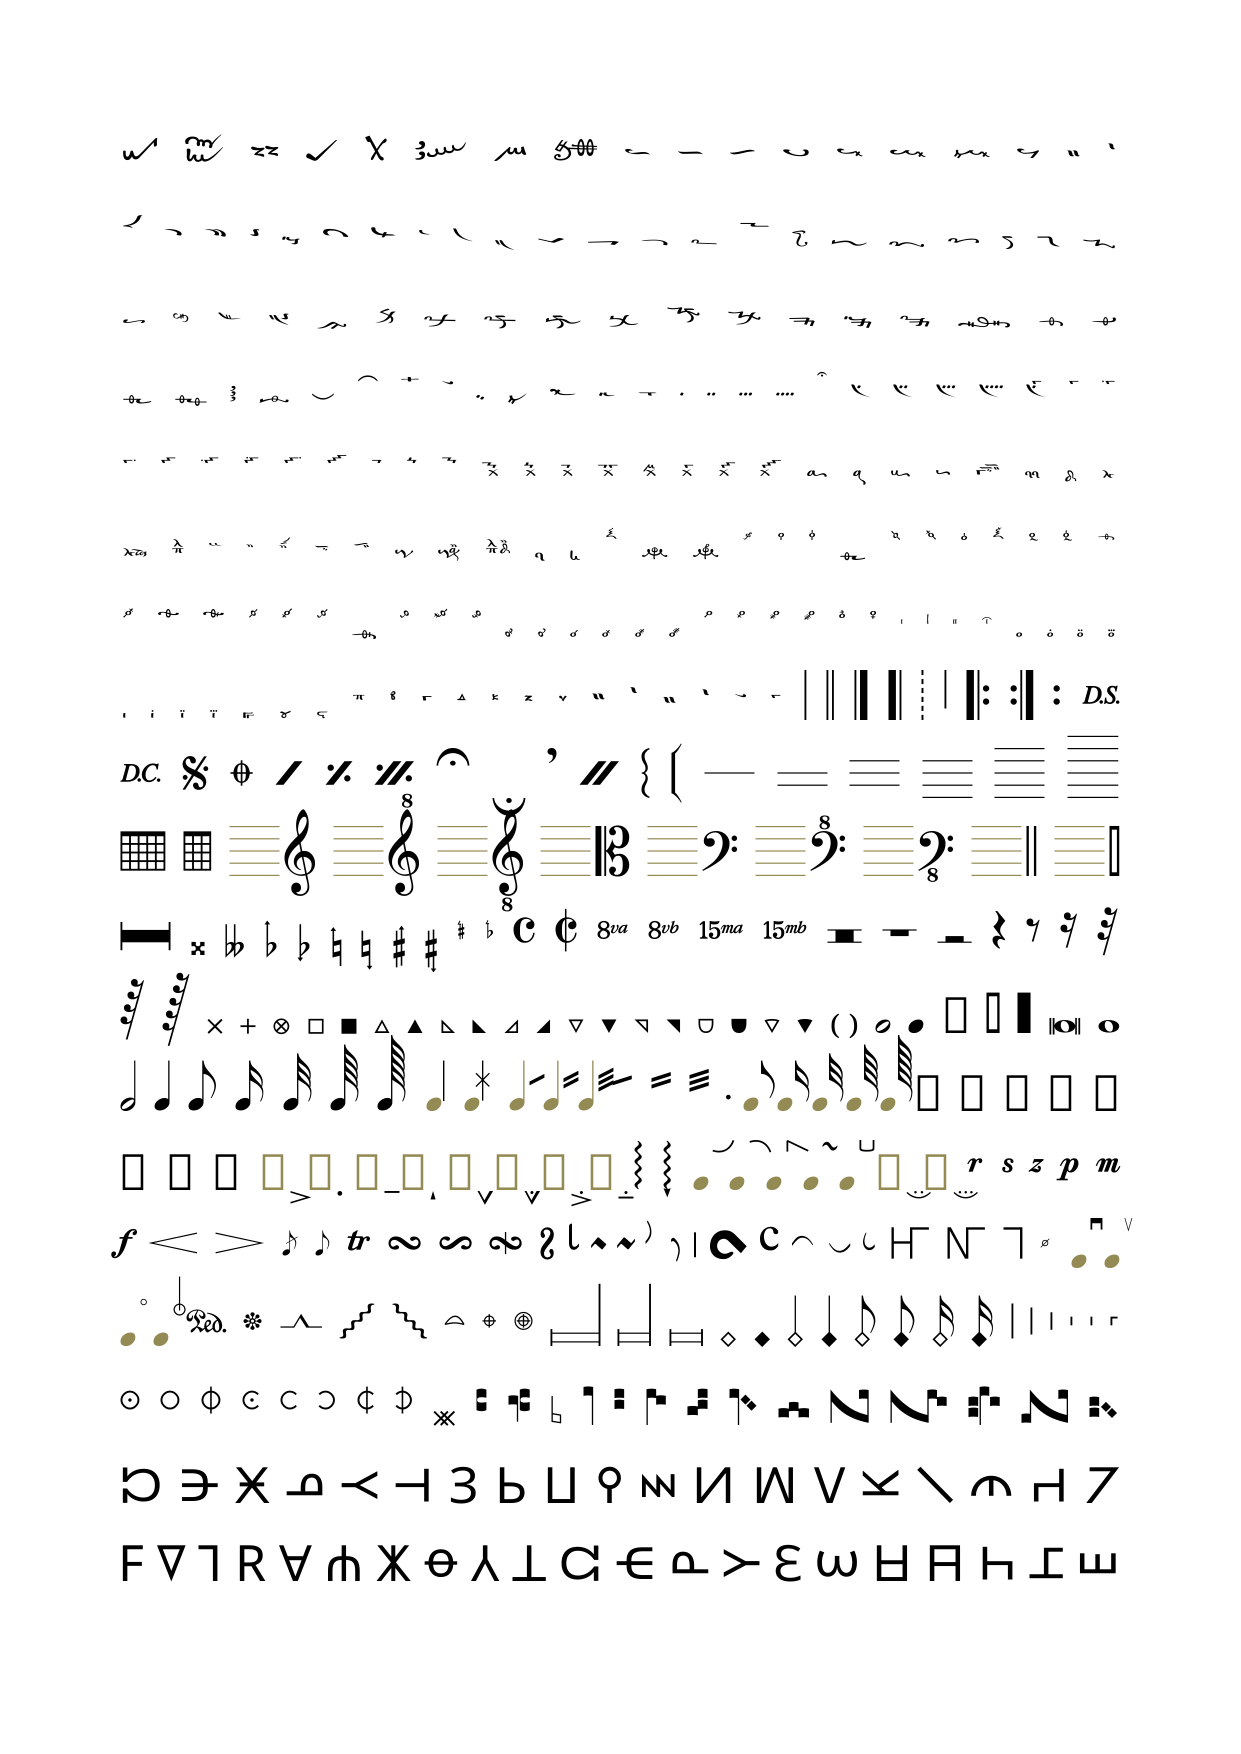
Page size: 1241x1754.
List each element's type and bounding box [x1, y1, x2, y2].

text [118, 118, 1122, 1596]
